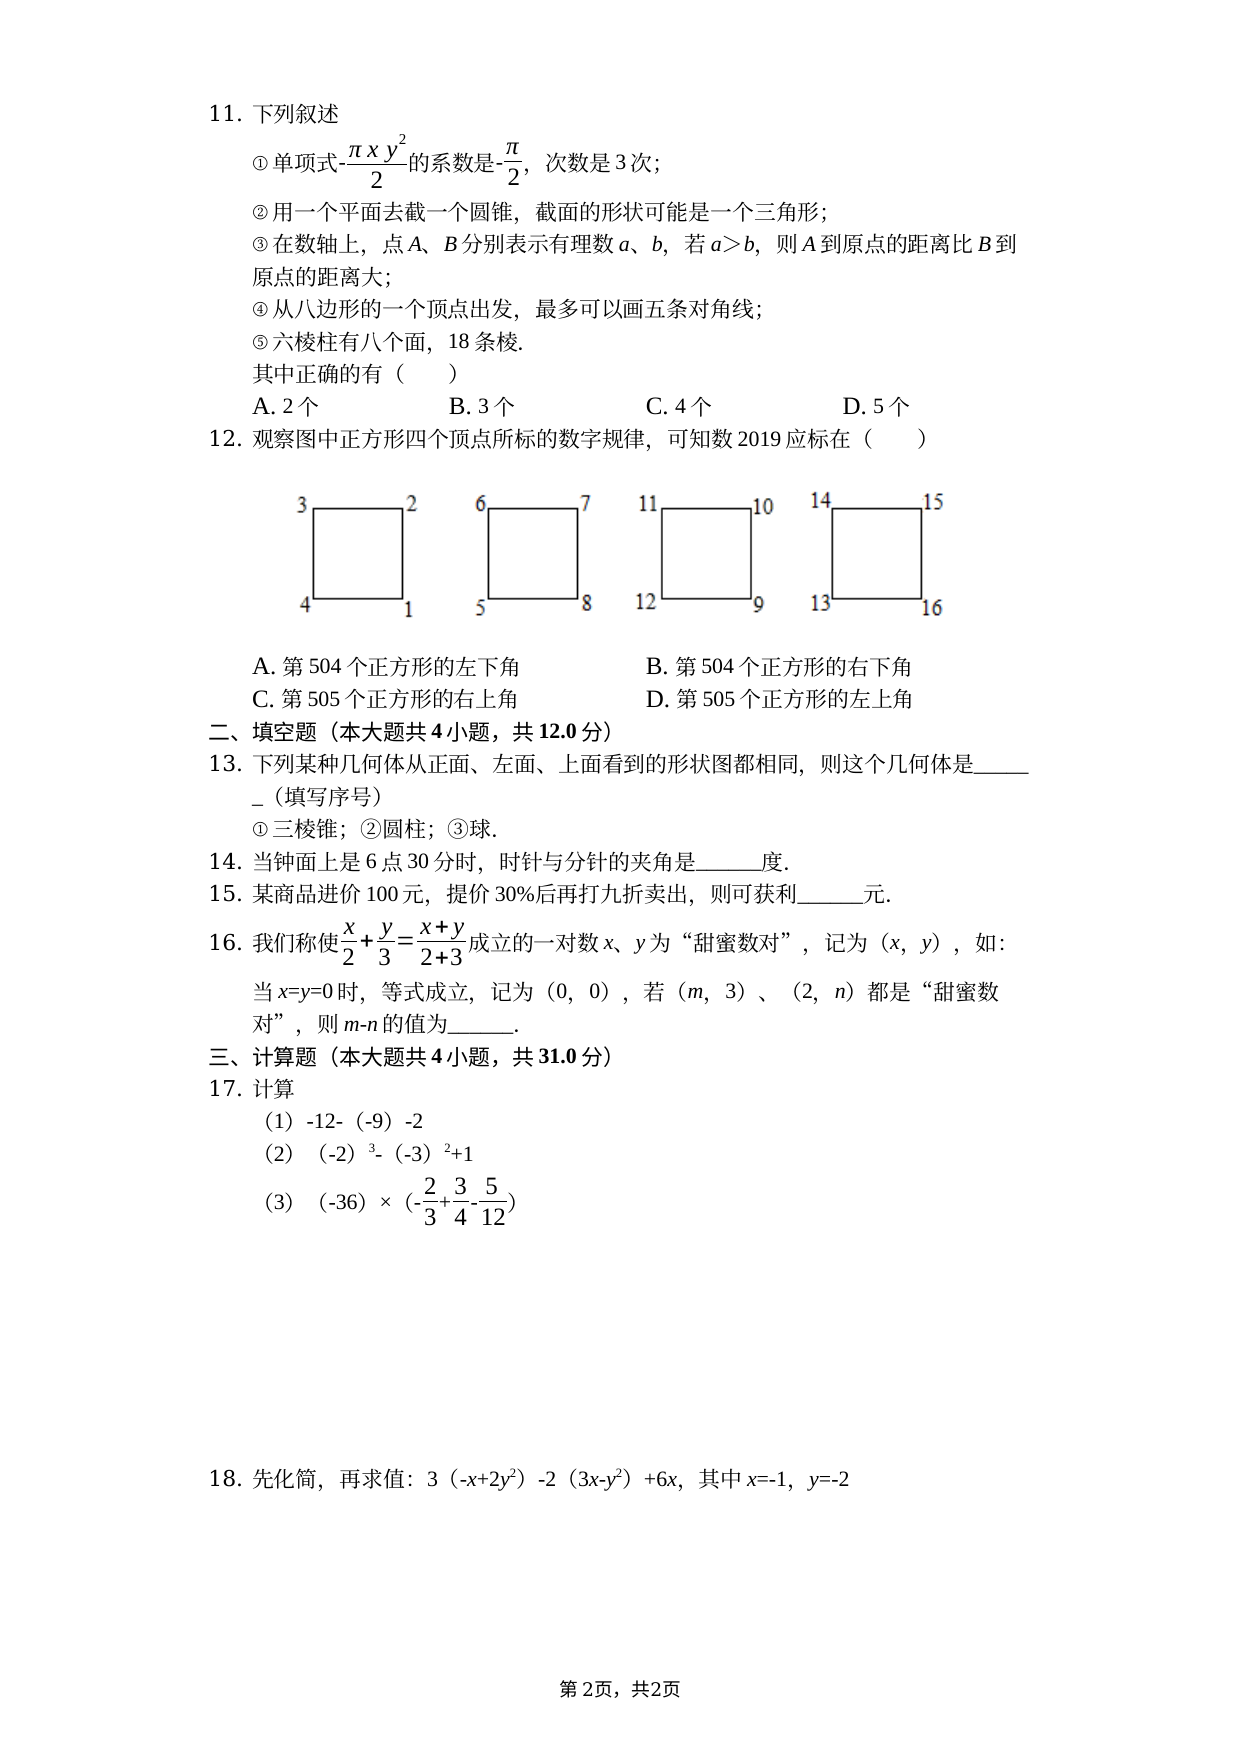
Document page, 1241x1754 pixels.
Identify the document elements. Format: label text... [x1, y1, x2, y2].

list A. 2个 B. 3个 C. 4个 D. 5个 [252, 389, 1032, 422]
list 我们称使成立的一对数x、y为“甜蜜数对”，记为（x，y），如：当x=y=0时，等式成立，记为（0，0），若（m，3）、（2，n）都是“甜蜜数对”，则m-n的值为______． [208, 909, 1032, 1039]
list 某商品进价100元，提价30%后再打九折卖出，则可获利______元． [208, 877, 1032, 909]
list 观察图中正方形四个顶点所标的数字规律，可知数2019应标在（ ） [208, 422, 1032, 487]
list 下列某种几何体从正面、左面、上面看到的形状图都相同，则这个几何体是______（填写序号） ①三棱锥；②圆柱；③球． [208, 747, 1032, 844]
list 三、计算题（本大题共4小题，共31.0分） [208, 1039, 1032, 1072]
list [208, 1462, 1032, 1494]
list 计算 （1）-12-（-9）-2 （2）（-2）3-（-3）2+1 （3）（-36）×（-+-） [208, 1072, 1032, 1462]
list 二、填空题（本大题共4小题，共12.0分） [208, 714, 1032, 747]
picture [291, 486, 949, 622]
list 当钟面上是6点30分时，时针与分针的夹角是______度． [208, 844, 1032, 877]
list 下列叙述 ①单项式-的系数是-，次数是3次； ②用一个平面去截一个圆锥，截面的形状可能是一个三角形； ③在数轴上，点A、B分别表示有理数a、b，若a＞b，则A到原点的距离比B到原点的距离大； ④从八边形的一个顶点出发，最多可以画五条对角线； ⑤六棱柱有八个面，18条棱． 其中正确的有（ ） [208, 97, 1032, 389]
